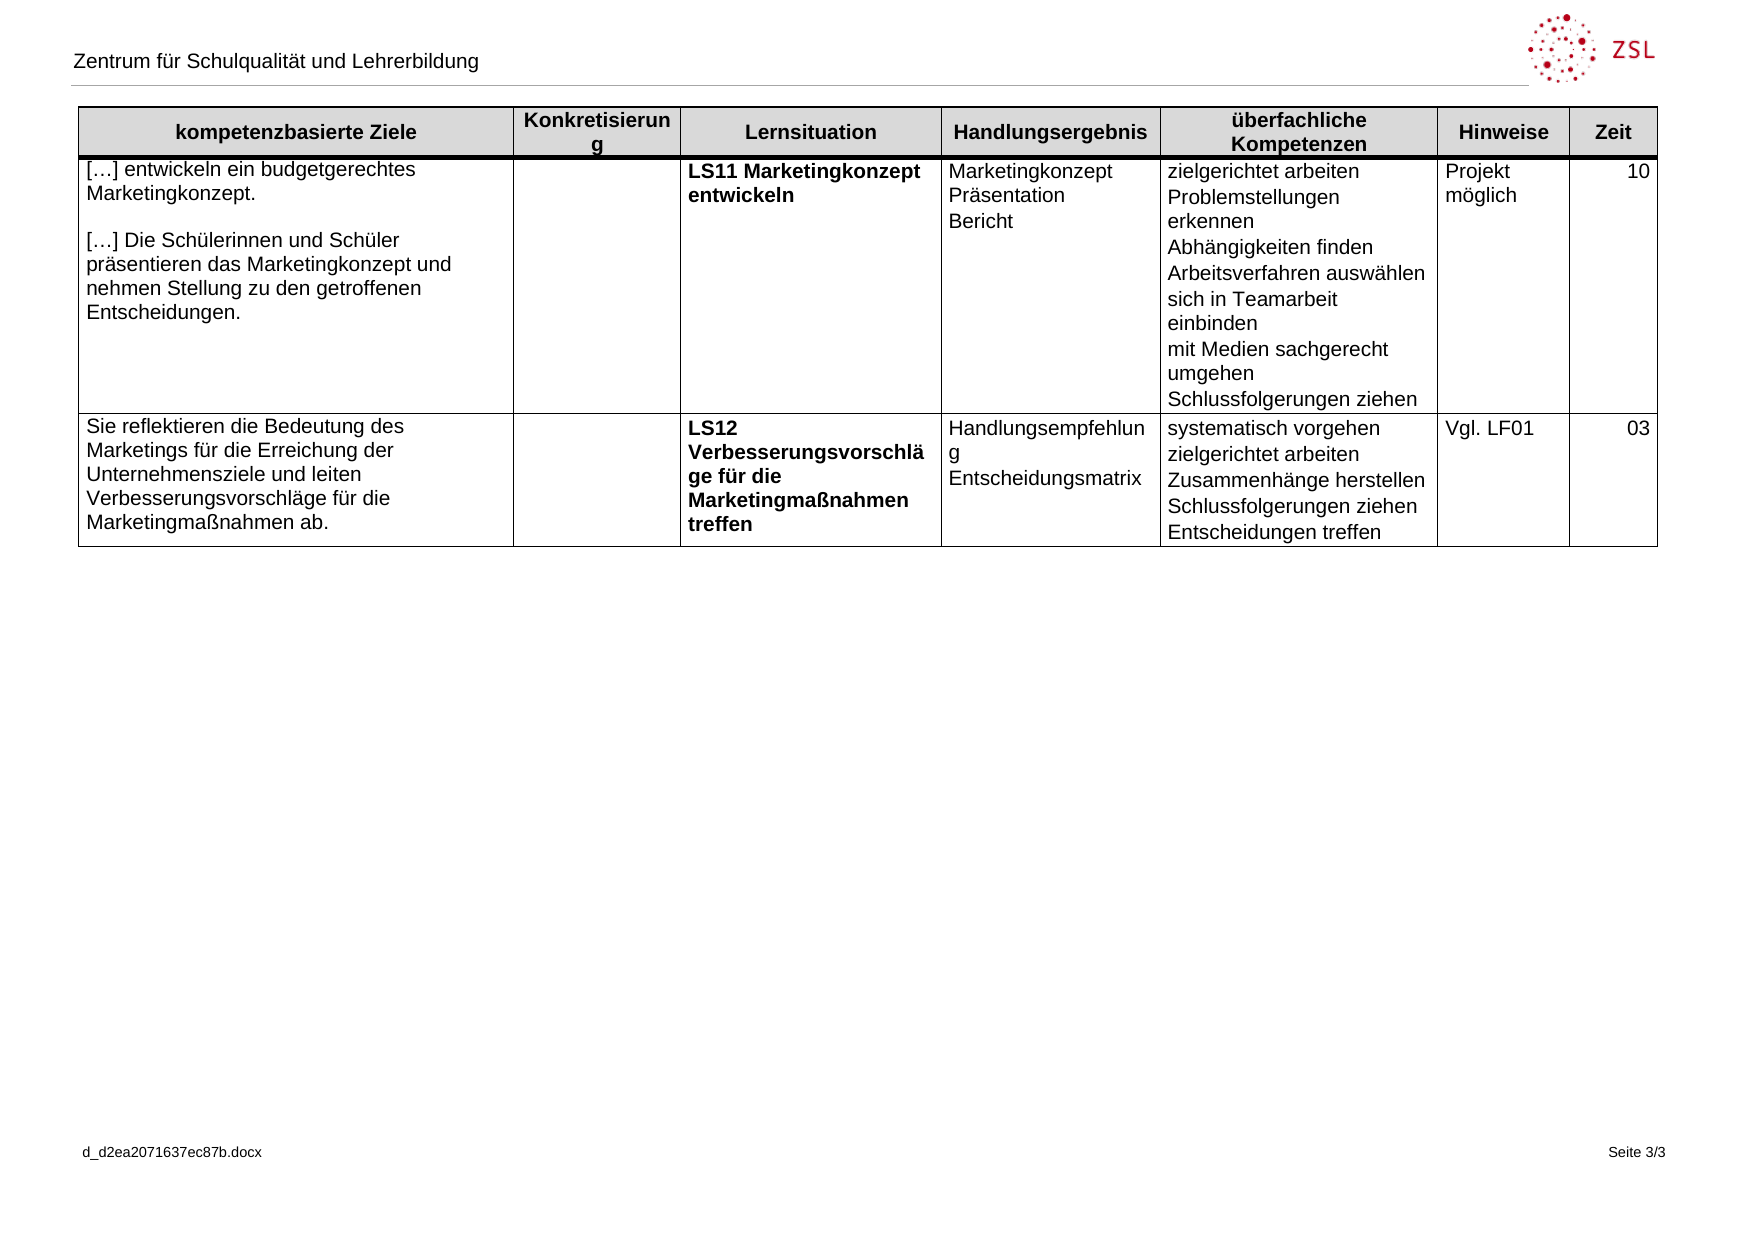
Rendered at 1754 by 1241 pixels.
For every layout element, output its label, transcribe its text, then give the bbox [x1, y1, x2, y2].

table_cell LS11 Marketingkonzept entwickeln [681, 160, 941, 413]
table_header Zeit [1570, 108, 1657, 155]
table_cell systematisch vorgehen zielgerichtet arbeiten Zusammenhänge herstellen Schlussfolgerungen ziehen Entscheidungen treffen [1161, 414, 1437, 546]
table_cell Sie reflektieren die Bedeutung des Marketings für die Erreichung der Unternehmensziele und leiten Verbesserungsvorschläge für die Marketingmaßnahmen ab. [79, 414, 513, 546]
table_header Lernsituation [681, 108, 941, 155]
table_cell LS12 Verbesserungsvorschläge für die Marketingmaßnahmen treffen [681, 414, 941, 546]
table_cell […] entwickeln ein budgetgerechtes Marketingkonzept. […] Die Schülerinnen und Schüler präsentieren das Marketingkonzept und nehmen Stellung zu den getroffenen Entscheidungen. [79, 160, 513, 413]
table_cell zielgerichtet arbeiten Problemstellungen erkennen Abhängigkeiten finden Arbeitsverfahren auswählen sich in Teamarbeit einbinden mit Medien sachgerecht umgehen Schlussfolgerungen ziehen [1161, 160, 1437, 413]
table_cell Vgl. LF01 [1438, 414, 1569, 546]
picture [1526, 13, 1657, 85]
table_cell [514, 414, 680, 546]
table_header Hinweise [1438, 108, 1569, 155]
table_header Handlungsergebnis [942, 108, 1160, 155]
table_cell 03 [1570, 414, 1657, 546]
table_header Konkretisierung [514, 108, 680, 155]
table_cell Projekt möglich [1438, 160, 1569, 413]
table_cell [514, 160, 680, 413]
table_cell Marketingkonzept Präsentation Bericht [942, 160, 1160, 413]
table_cell Handlungsempfehlung Entscheidungsmatrix [942, 414, 1160, 546]
table_header überfachliche Kompetenzen [1161, 108, 1437, 155]
table_cell 10 [1570, 160, 1657, 413]
table_header kompetenzbasierte Ziele [79, 108, 513, 155]
